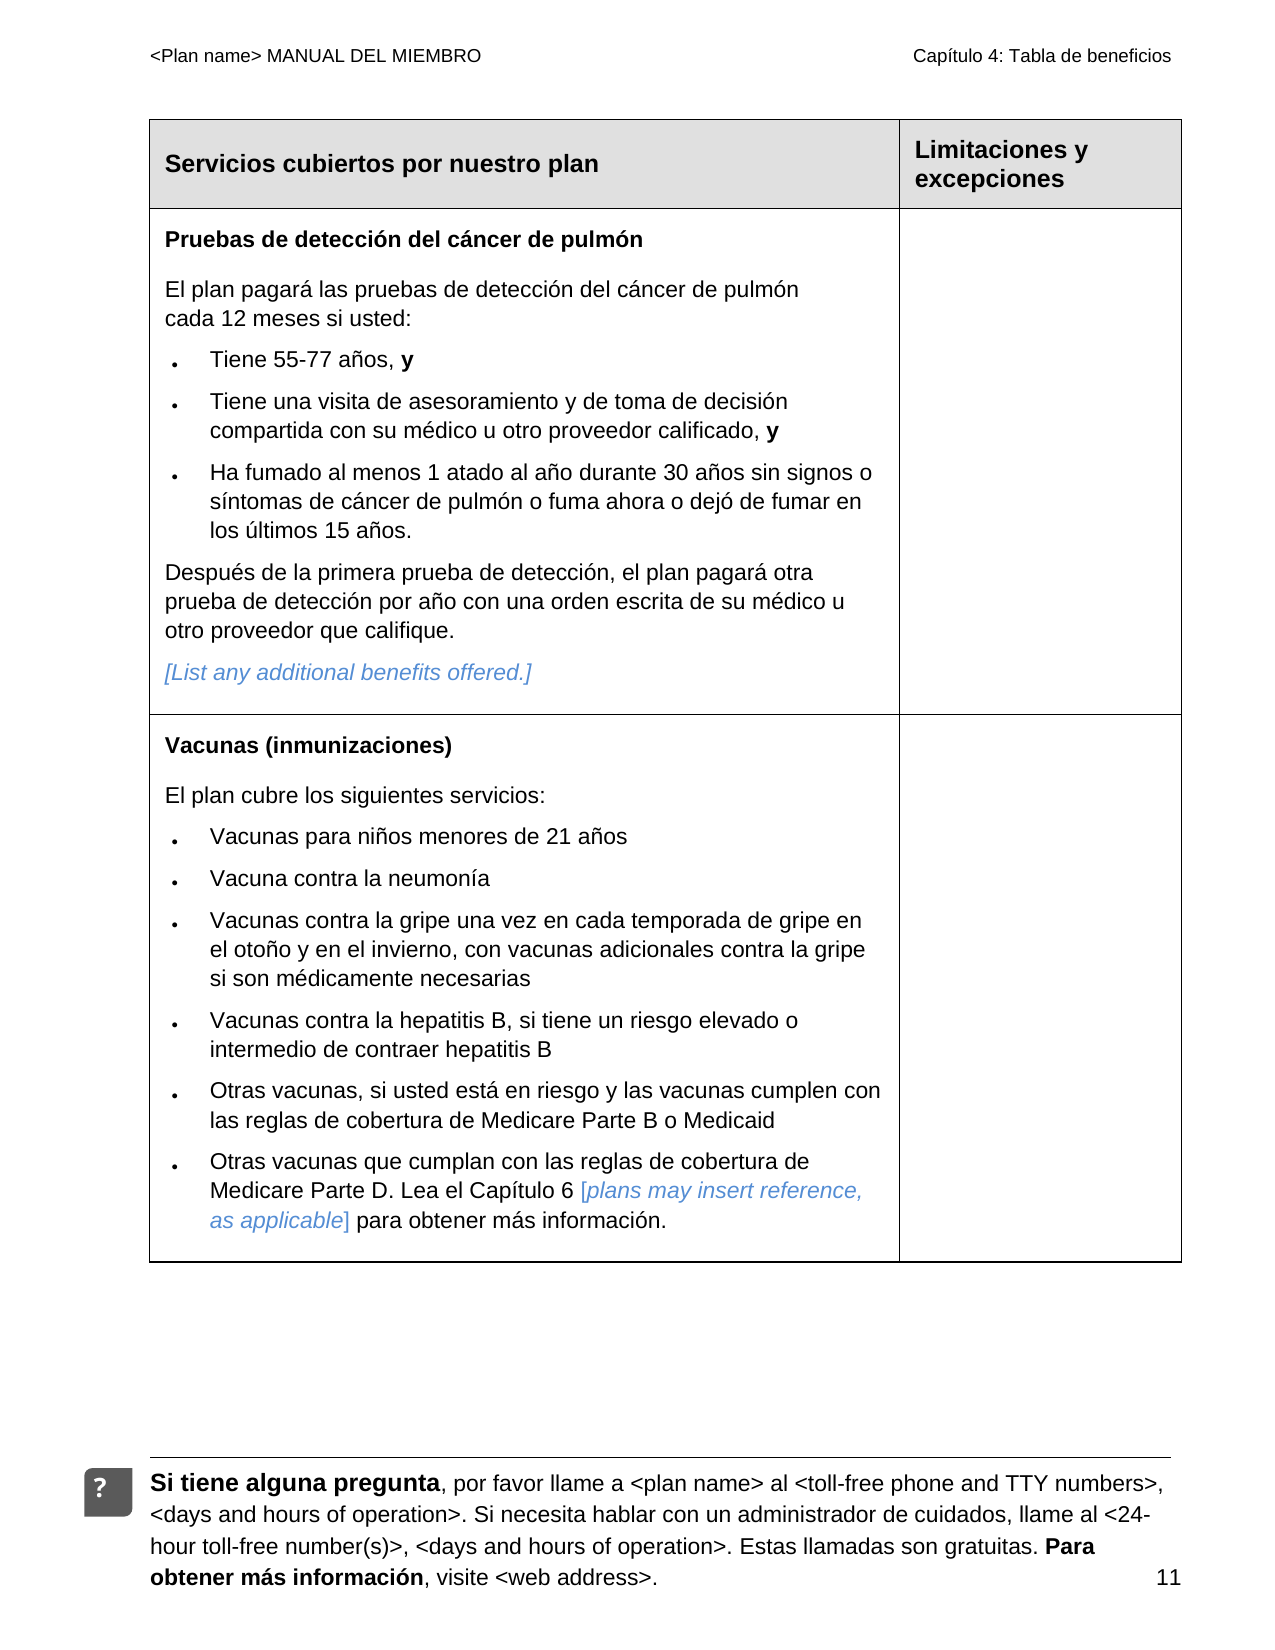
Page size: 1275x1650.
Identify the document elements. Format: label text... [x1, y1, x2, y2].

table_cell [900, 209, 1181, 714]
table_cell Vacunas (inmunizaciones) El plan cubre los siguientes servicios: Vacunas para niños menores de 21 años Vacuna contra la neumonía Vacunas contra la gripe una vez en cada temporada de gripe en el otoño y en el invierno, con vacunas adicionales contra la gripe si son médicamente necesarias Vacunas contra la hepatitis B, si tiene un riesgo elevado o intermedio de contraer hepatitis B Otras vacunas, si usted está en riesgo y las vacunas cumplen con las reglas de cobertura de Medicare Parte B o Medicaid Otras vacunas que cumplan con las reglas de cobertura de Medicare Parte D. Lea el Capítulo 6 [plans may insert reference, as applicable] para obtener más información. [150, 715, 899, 1261]
table_header Limitaciones y excepciones [900, 120, 1181, 208]
table_cell Pruebas de detección del cáncer de pulmón El plan pagará las pruebas de detección del cáncer de pulmón cada 12 meses si usted: Tiene 55-77 años, y Tiene una visita de asesoramiento y de toma de decisión compartida con su médico u otro proveedor calificado, y Ha fumado al menos 1 atado al año durante 30 años sin signos o síntomas de cáncer de pulmón o fuma ahora o dejó de fumar en los últimos 15 años. Después de la primera prueba de detección, el plan pagará otra prueba de detección por año con una orden escrita de su médico u otro proveedor que califique. [List any additional benefits offered.] [150, 209, 899, 714]
table_cell [900, 715, 1181, 1261]
table_header Servicios cubiertos por nuestro plan [150, 120, 899, 208]
